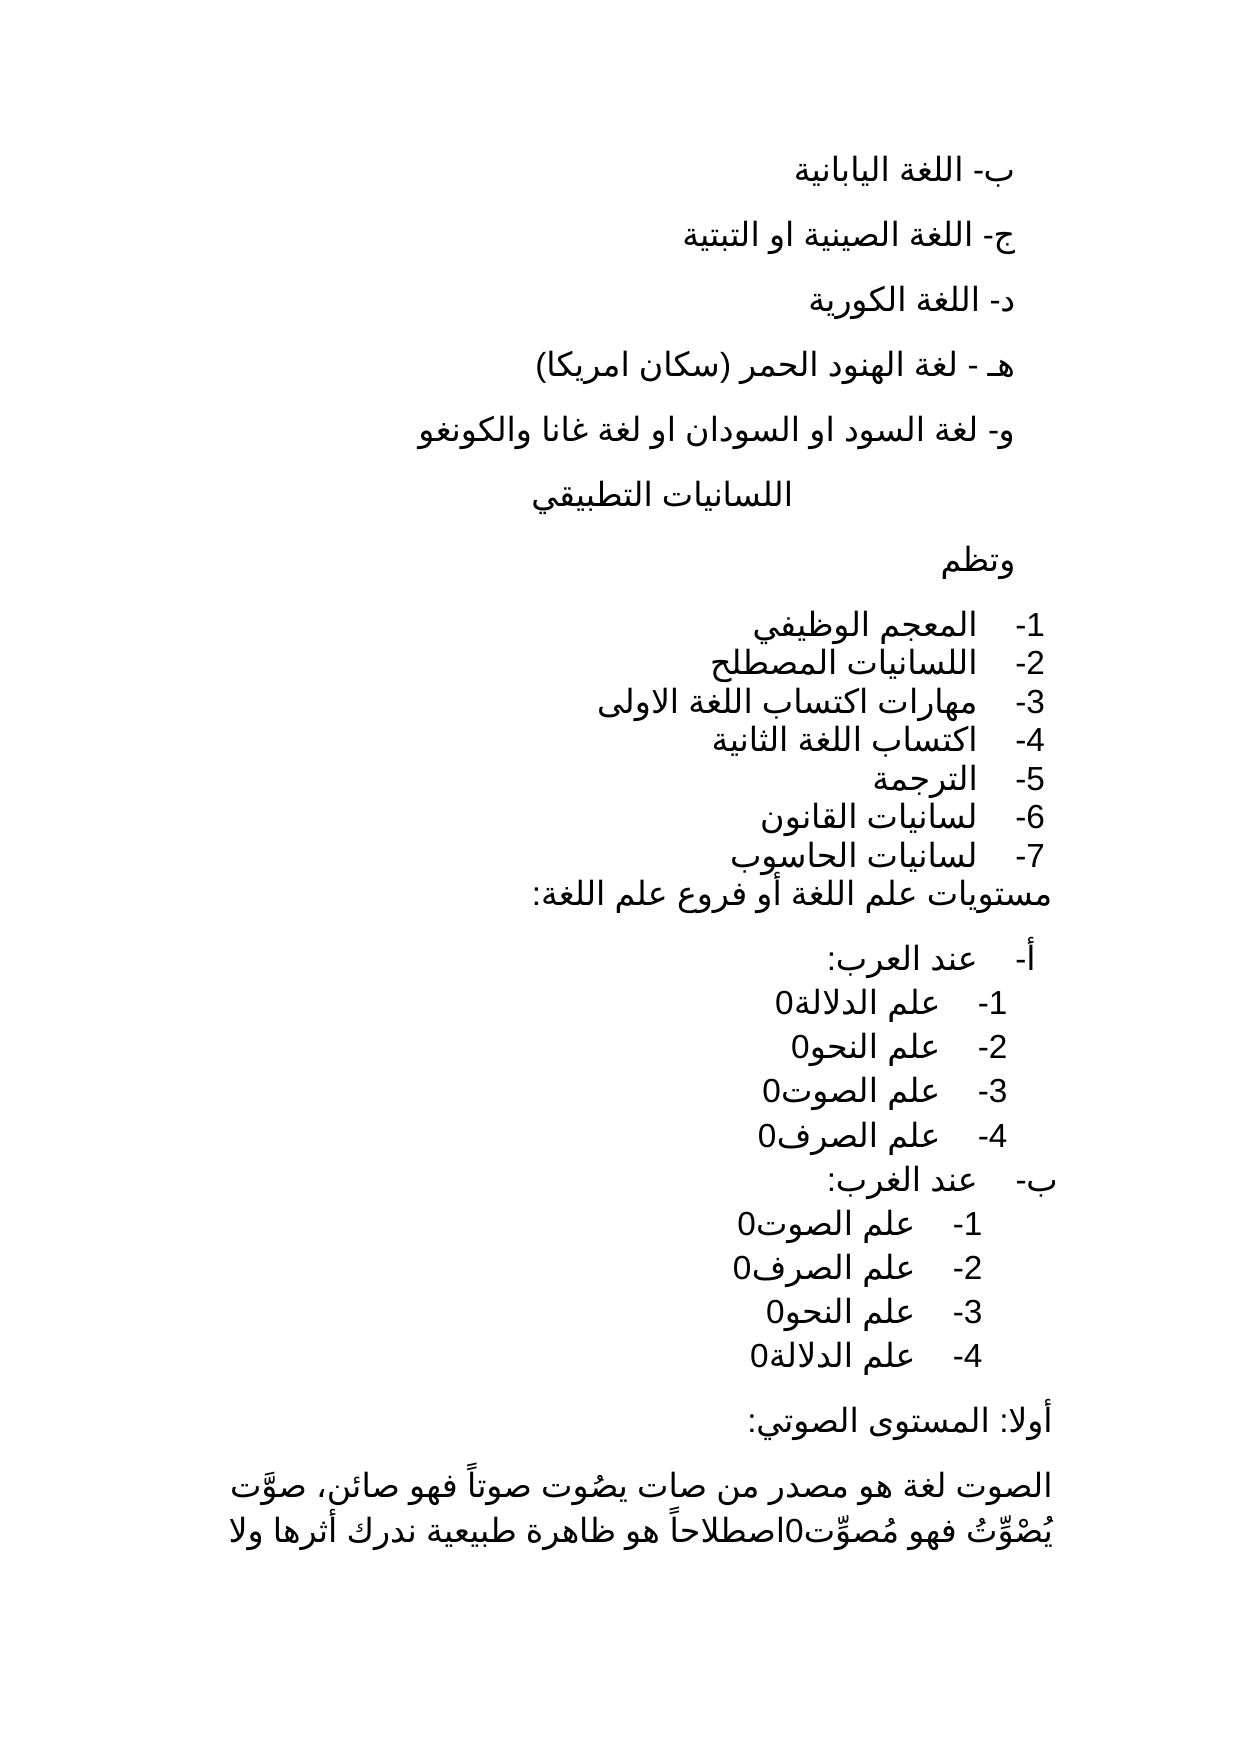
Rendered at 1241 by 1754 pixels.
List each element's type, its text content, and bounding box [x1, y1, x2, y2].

list عند الغرب: [187, 1160, 1015, 1198]
text اللسانيات التطبيقي [187, 475, 1015, 513]
list المعجم الوظيفي [187, 605, 1015, 643]
text ب- اللغة اليابانية [187, 150, 1015, 188]
list علم الدلالة0 [187, 1337, 953, 1375]
list علم الصوت0 [187, 1072, 978, 1110]
list علم الصوت0 [187, 1204, 953, 1242]
text ج- اللغة الصينية او التبتية [187, 215, 1015, 253]
list اكتساب اللغة الثانية [187, 720, 1015, 759]
list مهارات اكتساب اللغة الاولى [187, 682, 1015, 720]
list لسانيات الحاسوب [187, 836, 1015, 874]
text وتظم [187, 540, 1015, 578]
text مستويات علم اللغة أو فروع علم اللغة: [187, 874, 1053, 912]
text هـ - لغة الهنود الحمر (سكان امريكا) [187, 345, 1015, 383]
list علم النحو0 [187, 1292, 953, 1331]
list علم الصرف0 [187, 1248, 953, 1287]
text أولا: المستوى الصوتي: [187, 1402, 1053, 1440]
list اللسانيات المصطلح [187, 643, 1015, 682]
list علم النحو0 [187, 1027, 978, 1066]
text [187, 1467, 1053, 1549]
list الترجمة [187, 759, 1015, 797]
list لسانيات القانون [187, 797, 1015, 836]
list عند العرب: [187, 939, 1015, 977]
list علم الصرف0 [187, 1116, 978, 1154]
list علم الدلالة0 [187, 983, 978, 1022]
text د- اللغة الكورية [187, 280, 1015, 318]
text و- لغة السود او السودان او لغة غانا والكونغو [187, 410, 1015, 448]
